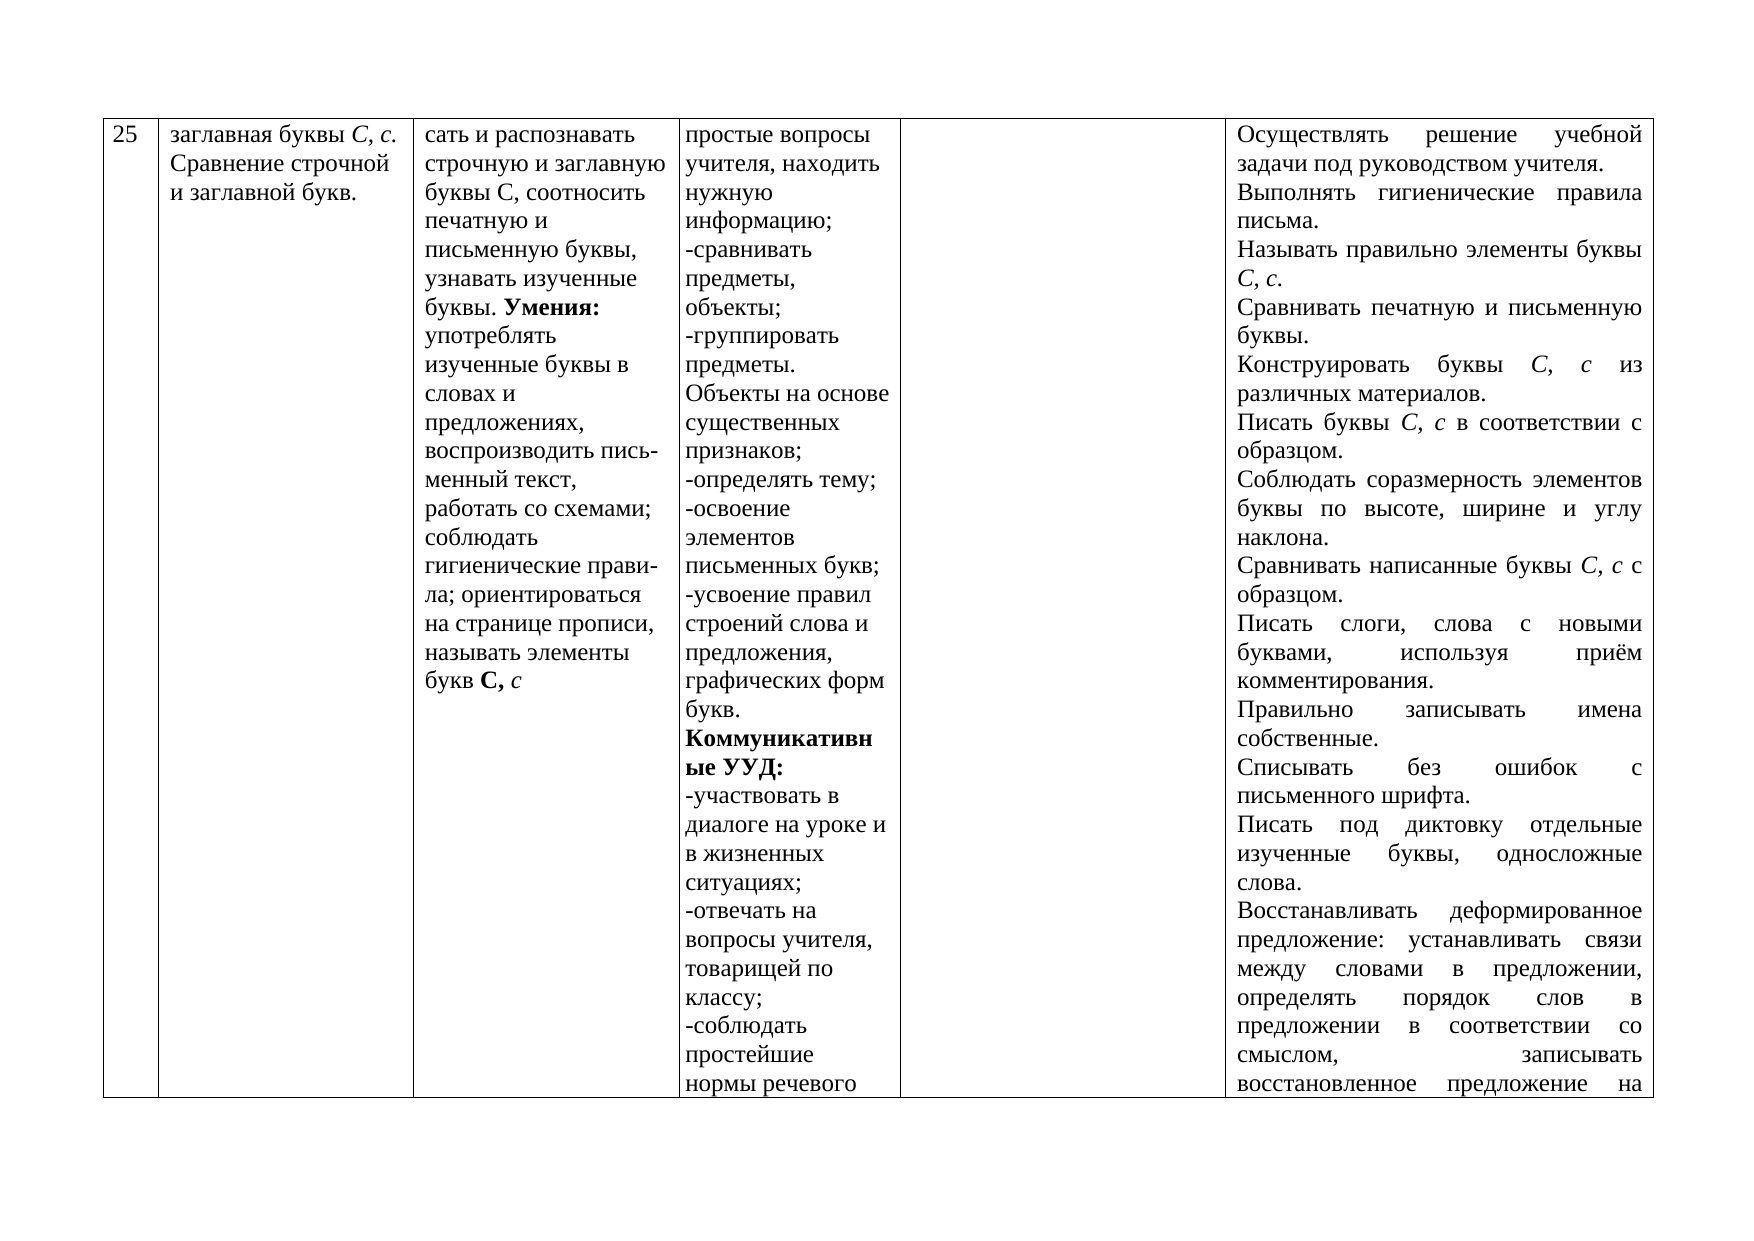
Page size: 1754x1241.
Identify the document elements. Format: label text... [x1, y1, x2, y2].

table_cell 24-25 [104, 119, 158, 1097]
table_cell [901, 119, 1225, 1097]
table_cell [159, 119, 413, 1097]
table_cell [1226, 119, 1653, 1097]
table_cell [414, 119, 679, 1097]
